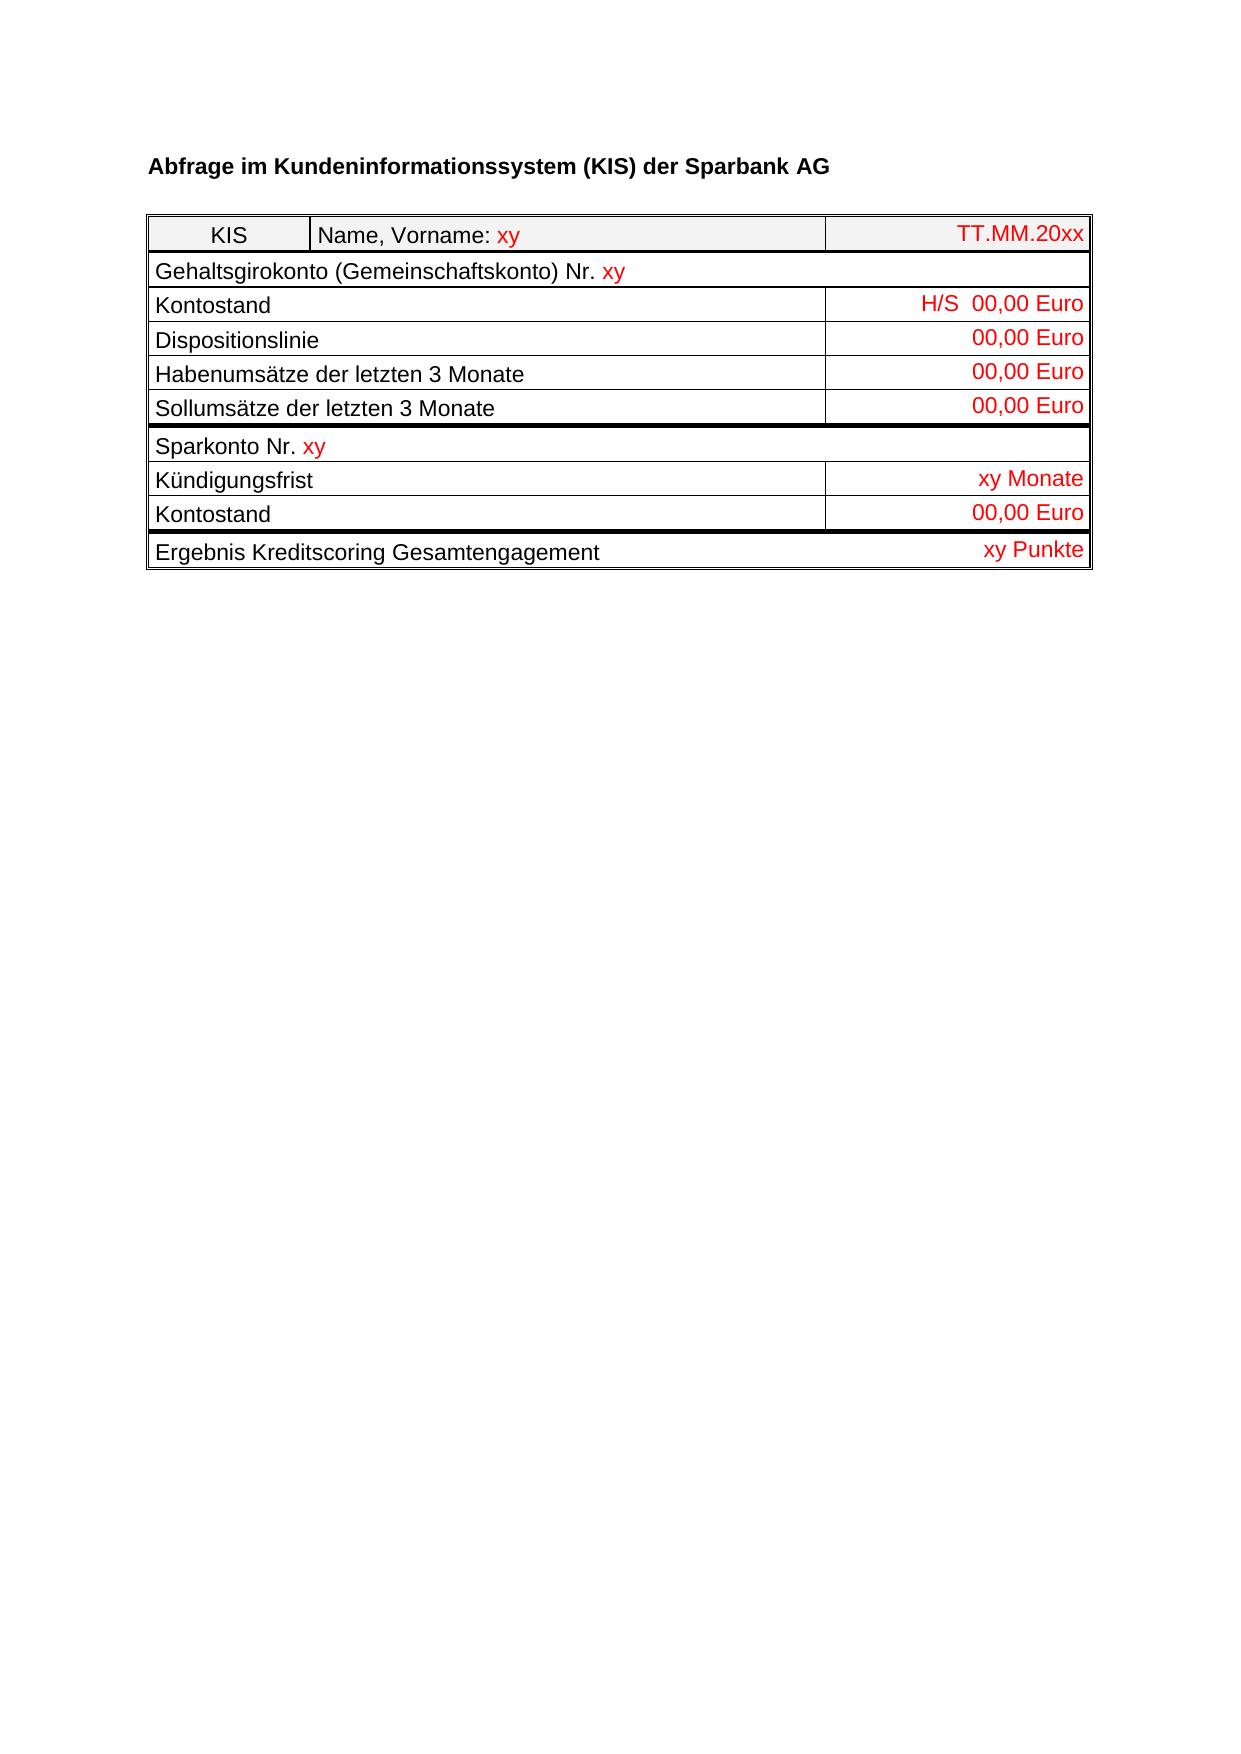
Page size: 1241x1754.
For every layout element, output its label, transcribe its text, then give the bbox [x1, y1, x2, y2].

table_cell 00,00 Euro [826, 390, 1089, 423]
table_cell Habenumsätze der letzten 3 Monate [149, 356, 825, 389]
table_header KIS [149, 217, 309, 250]
table_cell Kontostand [149, 288, 825, 321]
table_cell 00,00 Euro [826, 496, 1089, 529]
table_cell Sparkonto Nr. xy [149, 428, 826, 461]
table_cell Dispositionslinie [149, 322, 825, 355]
table_header TT.MM.20xx [826, 217, 1089, 250]
table_cell 00,00 Euro [826, 322, 1089, 355]
table_cell 00,00 Euro [826, 356, 1089, 389]
table_cell Gehaltsgirokonto (Gemeinschaftskonto) Nr. xy [149, 253, 826, 286]
table_cell Kündigungsfrist [149, 462, 825, 495]
table_cell Sollumsätze der letzten 3 Monate [149, 390, 825, 423]
table_header Name, Vorname: xy [311, 217, 825, 250]
text Abfrage im Kundeninformationssystem (KIS) der Sparbank AG [148, 148, 1093, 181]
table_cell [826, 428, 1089, 461]
table_cell H/S 00,00 Euro [826, 288, 1089, 321]
table_cell xy Monate [826, 462, 1089, 495]
table_cell [826, 253, 1089, 286]
table_cell xy Punkte [826, 534, 1089, 567]
table_cell Kontostand [149, 496, 825, 529]
table_cell Ergebnis Kreditscoring Gesamtengagement [149, 534, 826, 567]
